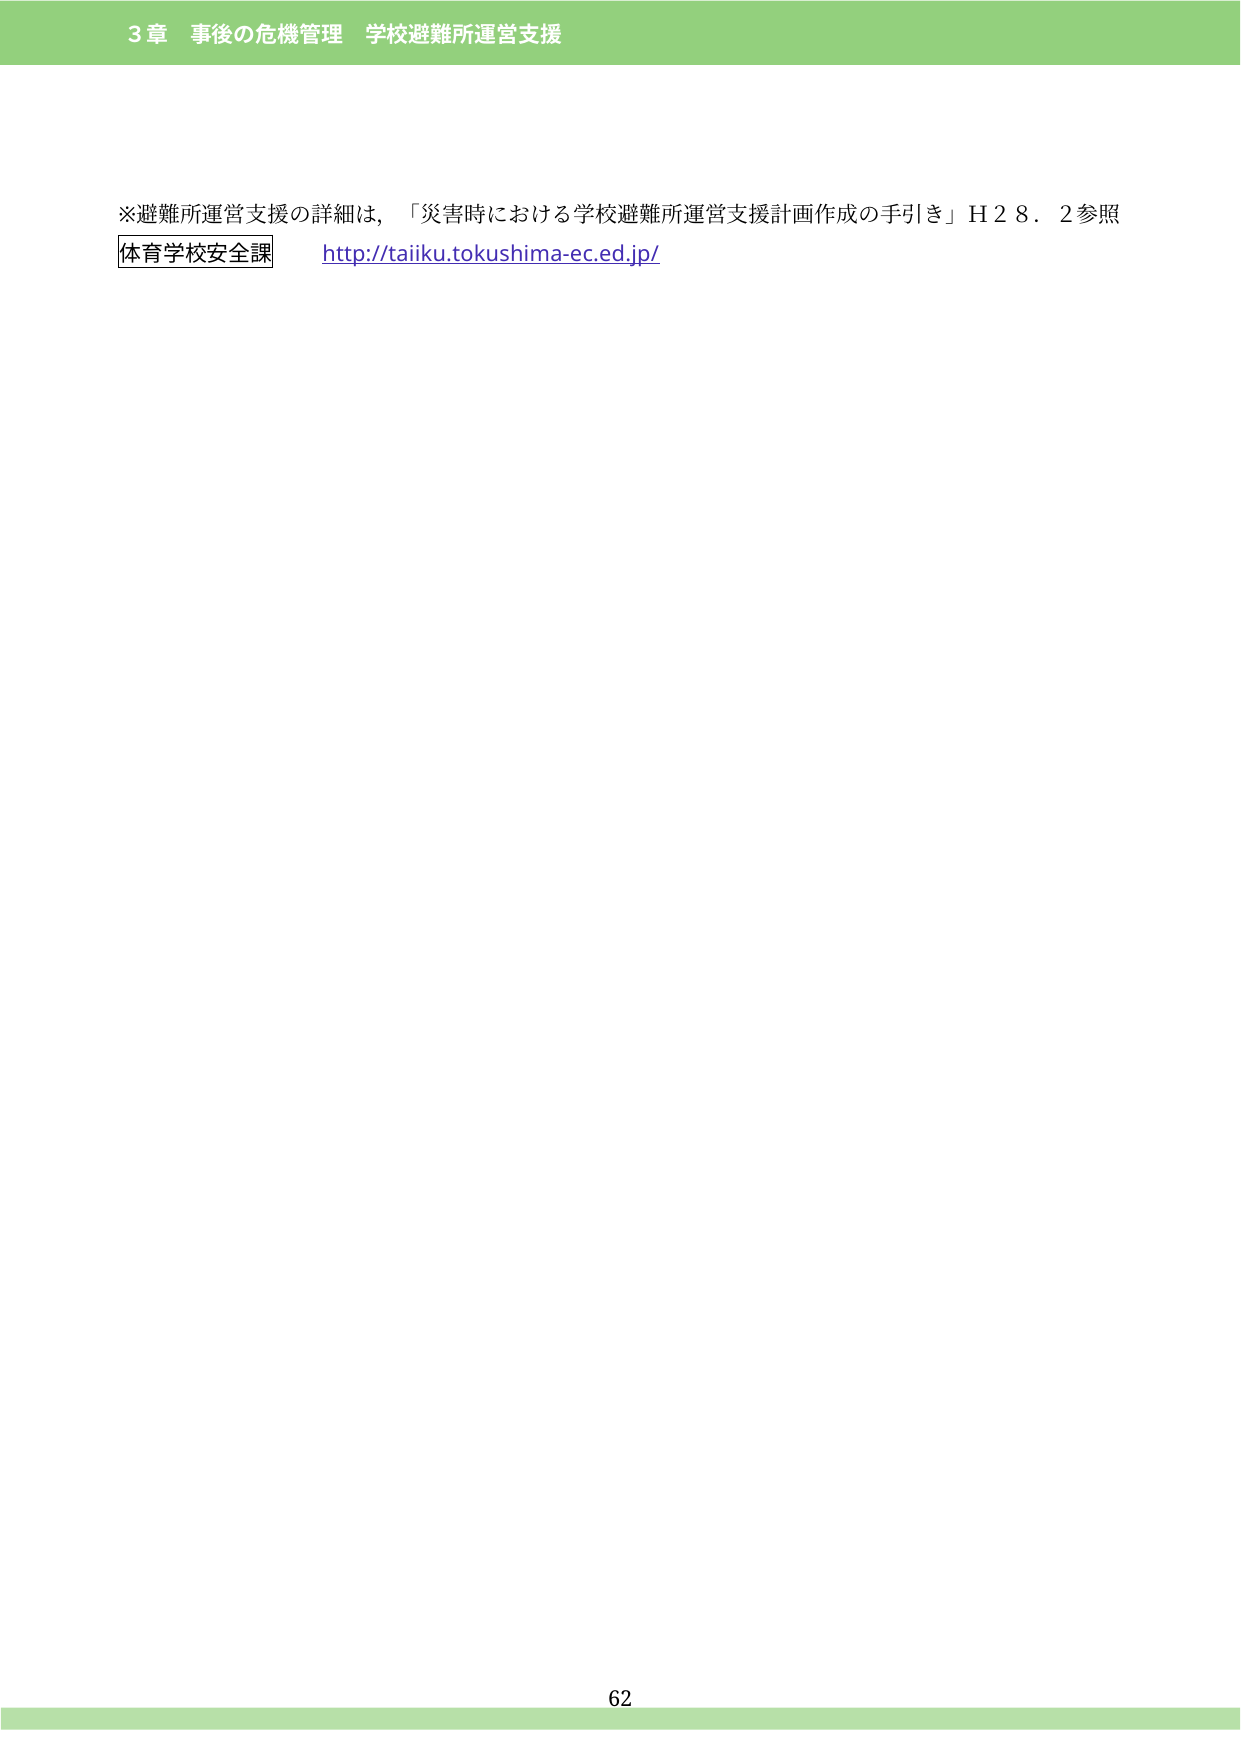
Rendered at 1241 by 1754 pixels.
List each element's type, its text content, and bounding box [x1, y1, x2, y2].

text 体育学校安全課 http://taiiku.tokushima-ec.ed.jp/ [118, 232, 1122, 270]
text ※避難所運営支援の詳細は，「災害時における学校避難所運営支援計画作成の手引き」Ｈ２８．２参照 [118, 194, 1122, 232]
